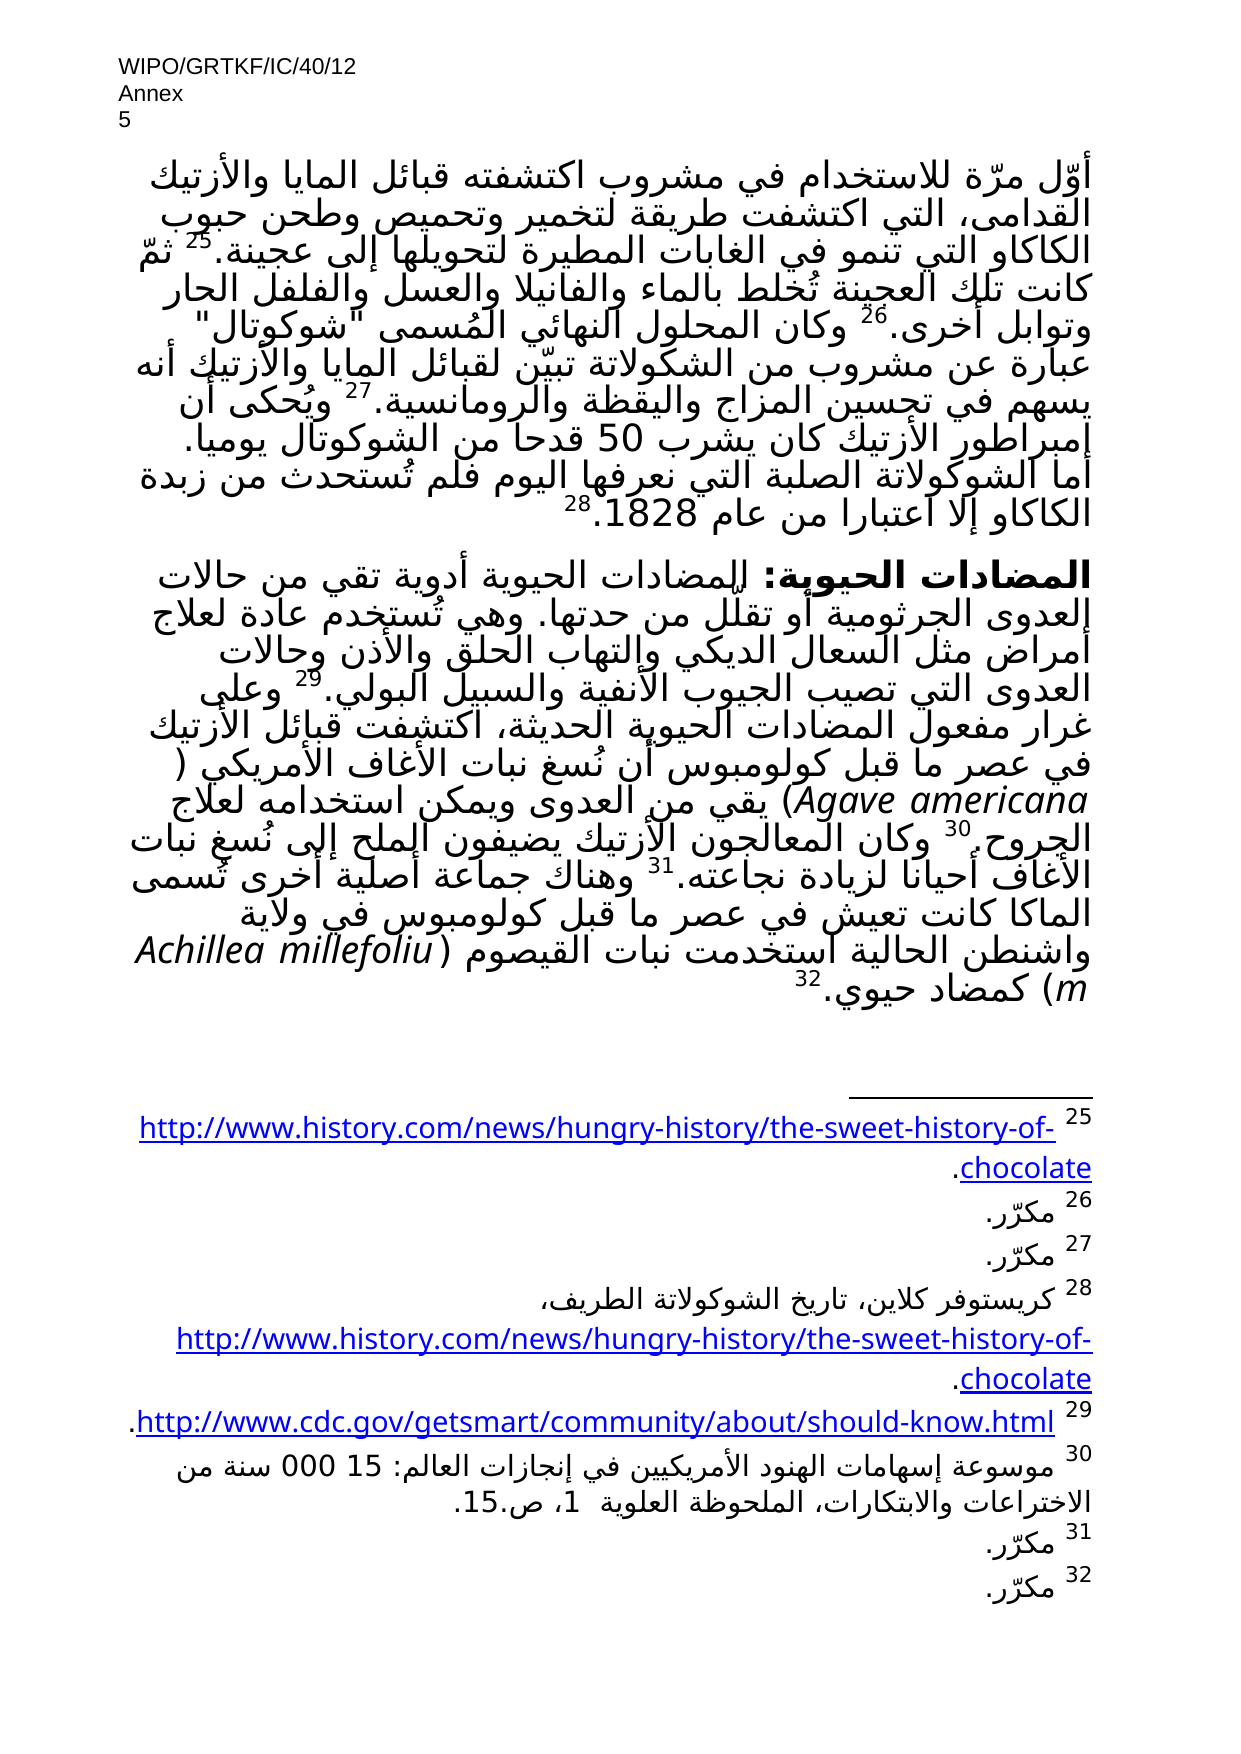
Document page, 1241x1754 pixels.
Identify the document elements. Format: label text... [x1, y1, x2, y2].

text الشكولاتة: الشوكولاتة من أكثر المنتجات استهلاكا على الصعيد العالمي ومن المواد التي شاعت على مدى قرون من الزمن. ففي عام 2014 وحده، بلغت الإيرادات المتأتية من الشوكولاتة نحو 117 مليار دولار أمريكي. وزُرعت الشوكولاتة أوّل مرّة للاستخدام في مشروب اكتشفته قبائل المايا والأزتيك القدامى، التي اكتشفت طريقة لتخمير وتحميص وطحن حبوب الكاكاو التي تنمو في الغابات المطيرة لتحويلها إلى عجينة. ثمّ كانت تلك العجينة تُخلط بالماء والفانيلا والعسل والفلفل الحار وتوابل أخرى. وكان المحلول النهائي المُسمى "شوكوتال" عبارة عن مشروب من الشكولاتة تبيّن لقبائل المايا والأزتيك أنه يسهم في تحسين المزاج واليقظة والرومانسية. ويُحكى أن امبراطور الأزتيك كان يشرب 50 قدحا من الشوكوتال يوميا. أما الشوكولاتة الصلبة التي نعرفها اليوم فلم تُستحدث من زبدة الكاكاو إلا اعتبارا من عام 1828. [118, 158, 1092, 533]
text المضادات الحيوية: المضادات الحيوية أدوية تقي من حالات العدوى الجرثومية أو تقلّل من حدتها. وهي تُستخدم عادة لعلاج أمراض مثل السعال الديكي والتهاب الحلق والأذن وحالات العدوى التي تصيب الجيوب الأنفية والسبيل البولي. وعلى غرار مفعول المضادات الحيوية الحديثة، اكتشفت قبائل الأزتيك في عصر ما قبل كولومبوس أن نُسغ نبات الأغاف الأمريكي (Agave americana) يقي من العدوى ويمكن استخدامه لعلاج الجروح. وكان المعالجون الأزتيك يضيفون الملح إلى نُسغ نبات الأغاف أحيانا لزيادة نجاعته. وهناك جماعة أصلية أخرى تُسمى الماكا كانت تعيش في عصر ما قبل كولومبوس في ولاية واشنطن الحالية استخدمت نبات القيصوم (Achillea millefolium) كمضاد حيوي. [118, 558, 1092, 1008]
